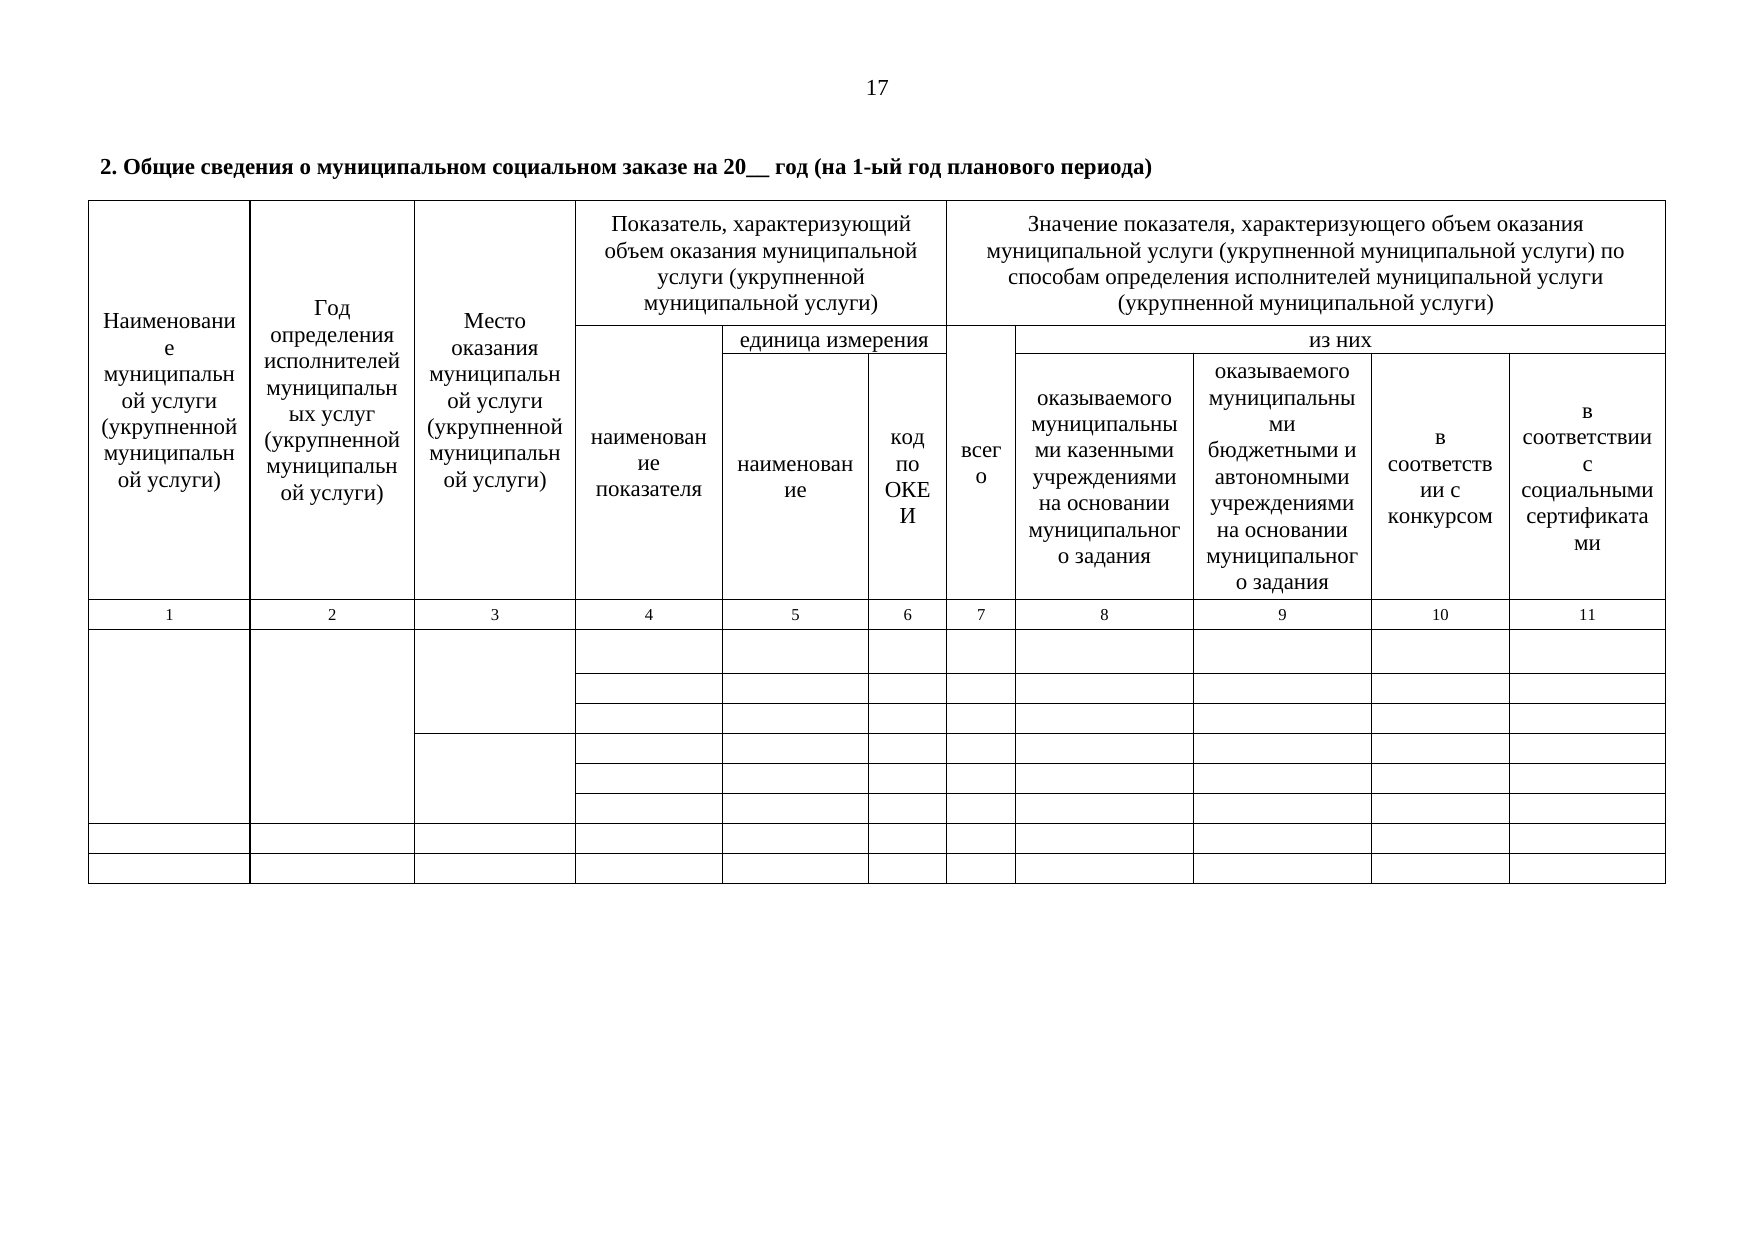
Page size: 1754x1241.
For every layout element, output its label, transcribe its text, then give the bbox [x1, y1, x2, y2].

table_cell всего [947, 326, 1015, 599]
table_cell [415, 854, 575, 882]
table_cell 1 [89, 600, 249, 629]
table_cell [869, 674, 946, 702]
table_cell [947, 794, 1015, 822]
table_cell [723, 764, 868, 792]
table_cell [1372, 630, 1509, 672]
table_cell [1372, 854, 1509, 882]
table_cell 2 [251, 600, 414, 629]
table_cell [1510, 824, 1665, 852]
table_cell [869, 764, 946, 792]
table_cell код по ОКЕИ [869, 354, 946, 599]
table_cell [869, 854, 946, 882]
table_cell [1016, 824, 1193, 852]
table_cell 3 [415, 600, 575, 629]
table_cell [869, 794, 946, 822]
table_cell из них [1016, 326, 1665, 352]
table_cell [947, 764, 1015, 792]
table_cell [251, 824, 414, 852]
table_cell [723, 704, 868, 732]
table_cell Год определения исполнителей муниципальных услуг (укрупненной муниципальной услуги) [251, 201, 414, 599]
table_cell [1372, 764, 1509, 792]
table_cell [869, 704, 946, 732]
table_cell Показатель, характеризующий объем оказания муниципальной услуги (укрупненной муниципальной услуги) [576, 201, 946, 325]
table_cell наименование [723, 354, 868, 599]
table_cell [869, 630, 946, 672]
table_cell [576, 824, 722, 852]
table_cell [1510, 630, 1665, 672]
table_cell [723, 794, 868, 822]
table_cell [869, 734, 946, 762]
table_cell [1372, 734, 1509, 762]
table_cell [576, 630, 722, 672]
table_cell [576, 794, 722, 822]
table_cell [1510, 704, 1665, 732]
table_cell [1194, 674, 1371, 702]
table_cell [1372, 794, 1509, 822]
table_cell [1372, 824, 1509, 852]
table_cell [723, 734, 868, 762]
table_cell [869, 824, 946, 852]
table_cell [723, 674, 868, 702]
table_cell 11 [1510, 600, 1665, 629]
table_cell 9 [1194, 600, 1371, 629]
table_cell [1016, 764, 1193, 792]
table_cell [1016, 674, 1193, 702]
table_cell [1510, 854, 1665, 882]
table_cell 10 [1372, 600, 1509, 629]
table_cell [89, 630, 249, 822]
table_cell 8 [1016, 600, 1193, 629]
table_cell 4 [576, 600, 722, 629]
table_cell оказываемого муниципальными казенными учреждениями на основании муниципального задания [1016, 354, 1193, 599]
table_cell [1016, 854, 1193, 882]
table_cell [1194, 764, 1371, 792]
table_cell [947, 734, 1015, 762]
table_cell [947, 674, 1015, 702]
table_cell [415, 734, 575, 822]
table_cell [1194, 704, 1371, 732]
table_cell [947, 854, 1015, 882]
table_cell [251, 630, 414, 822]
table_cell [89, 854, 249, 882]
table_cell [1510, 734, 1665, 762]
table_cell [723, 630, 868, 672]
table_cell 5 [723, 600, 868, 629]
table_cell 6 [869, 600, 946, 629]
table_cell оказываемого муниципальными бюджетными и автономными учреждениями на основании муниципального задания [1194, 354, 1371, 599]
table_cell [1510, 764, 1665, 792]
table_cell [1194, 734, 1371, 762]
table_cell [576, 704, 722, 732]
table_cell [1016, 794, 1193, 822]
table_cell [576, 854, 722, 882]
table_cell в соответствии с социальными сертификатами [1510, 354, 1665, 599]
table_cell единица измерения [723, 326, 946, 352]
table_cell в соответствии с конкурсом [1372, 354, 1509, 599]
table_cell [576, 734, 722, 762]
table_cell [723, 824, 868, 852]
table_cell [1194, 794, 1371, 822]
table_cell [1510, 794, 1665, 822]
table_cell [576, 674, 722, 702]
table_cell [723, 854, 868, 882]
table_cell [947, 704, 1015, 732]
table_cell [1194, 854, 1371, 882]
table_cell [89, 824, 249, 852]
table_cell Значение показателя, характеризующего объем оказания муниципальной услуги (укрупненной муниципальной услуги) по способам определения исполнителей муниципальной услуги (укрупненной муниципальной услуги) [947, 201, 1665, 325]
table_cell [576, 764, 722, 792]
table_cell [1016, 734, 1193, 762]
table_cell [251, 854, 414, 882]
table_cell [1016, 704, 1193, 732]
table_cell [1372, 674, 1509, 702]
table_cell Место оказания муниципальной услуги (укрупненной муниципальной услуги) [415, 201, 575, 599]
table_cell наименование показателя [576, 326, 722, 599]
table_cell [947, 824, 1015, 852]
table_cell 7 [947, 600, 1015, 629]
table_cell [1194, 824, 1371, 852]
table_header 2. Общие сведения о муниципальном социальном заказе на 20__ год (на 1-ый год планового периода) [89, 133, 1665, 200]
table_cell [1194, 630, 1371, 672]
table_cell [415, 630, 575, 732]
table_cell [1510, 674, 1665, 702]
table_cell [1016, 630, 1193, 672]
table_cell [415, 824, 575, 852]
table_cell [947, 630, 1015, 672]
table_cell Наименование муниципальной услуги (укрупненной муниципальной услуги) [89, 201, 249, 599]
table_cell [1372, 704, 1509, 732]
